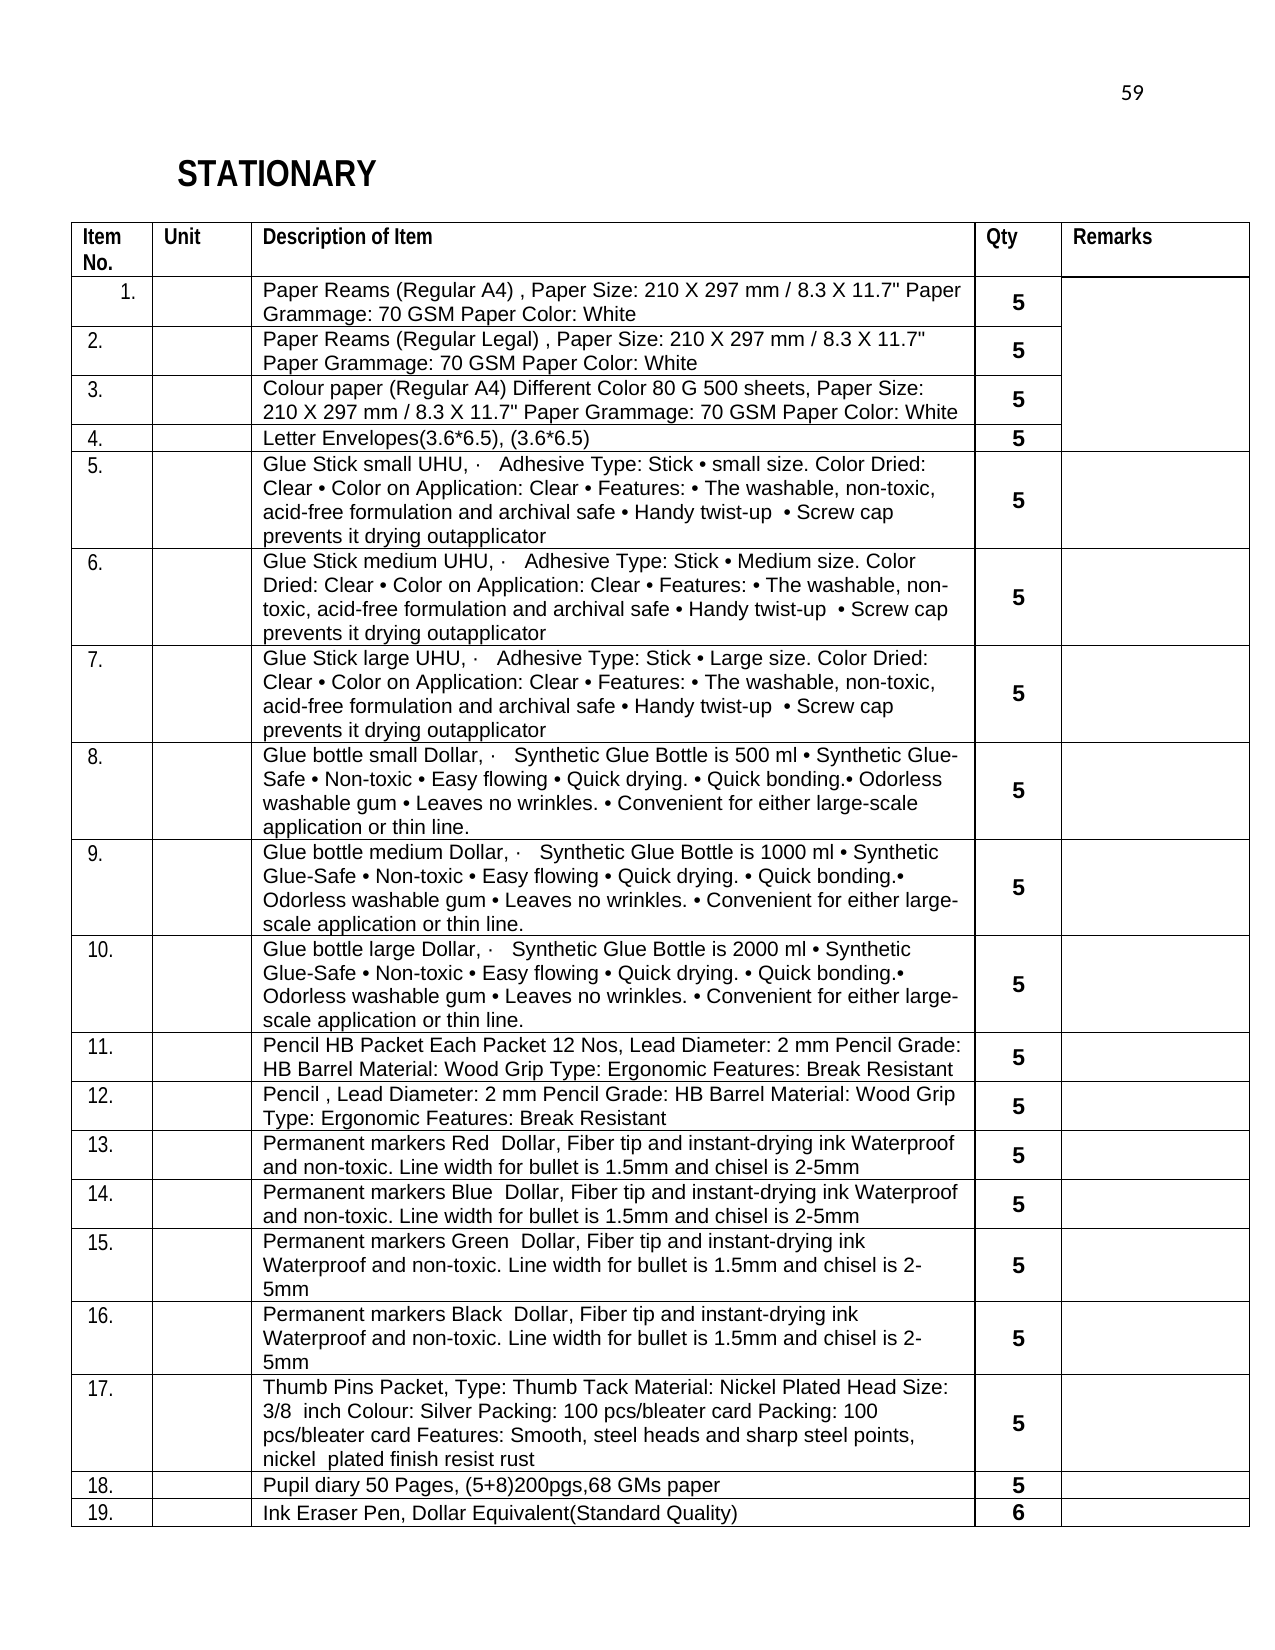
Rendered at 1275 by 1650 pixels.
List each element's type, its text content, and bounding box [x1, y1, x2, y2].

table_cell 5 [976, 646, 1061, 742]
table_cell Permanent markers Black Dollar, Fiber tip and instant-drying ink Waterproof and non-toxic. Line width for bullet is 1.5mm and chisel is 2-5mm [252, 1302, 974, 1374]
table_cell [1062, 452, 1249, 548]
table_header Qty [976, 223, 1061, 276]
table_header Description of Item [252, 223, 974, 276]
table_cell [1062, 1131, 1249, 1179]
table_cell 5 [976, 277, 1061, 326]
table_cell 5 [976, 1229, 1061, 1301]
table_cell [153, 1302, 251, 1374]
table_cell [1062, 1082, 1249, 1130]
table_cell [153, 1033, 251, 1081]
table_cell Permanent markers Green Dollar, Fiber tip and instant-drying ink Waterproof and non-toxic. Line width for bullet is 1.5mm and chisel is 2-5mm [252, 1229, 974, 1301]
table_cell [153, 1082, 251, 1130]
table_cell [153, 277, 251, 326]
table_cell [1062, 743, 1249, 838]
table_cell 6 [976, 1499, 1061, 1526]
table_cell [153, 1180, 251, 1228]
table_cell [153, 327, 251, 374]
table_cell 5 [976, 1472, 1061, 1498]
table_cell [1062, 278, 1249, 451]
table_cell [72, 646, 152, 742]
table_header Remarks [1062, 223, 1249, 276]
table_cell Paper Reams (Regular A4) , Paper Size: 210 X 297 mm / 8.3 X 11.7" Paper Grammage: 70 GSM Paper Color: White [252, 277, 974, 326]
table_cell [72, 277, 152, 326]
table_cell [1062, 1033, 1249, 1081]
table_cell [1062, 1180, 1249, 1228]
table_cell [153, 743, 251, 838]
table_cell Pencil , Lead Diameter: 2 mm Pencil Grade: HB Barrel Material: Wood Grip Type: Ergonomic Features: Break Resistant [252, 1082, 974, 1130]
table_cell [72, 1131, 152, 1179]
table_cell [153, 549, 251, 645]
table_cell [153, 1472, 251, 1498]
table_cell [72, 327, 152, 374]
table_cell 5 [976, 549, 1061, 645]
table_cell 5 [976, 376, 1061, 423]
table_cell [1062, 1472, 1249, 1498]
table_cell [1062, 549, 1249, 645]
table_cell [1062, 646, 1249, 742]
table_cell Letter Envelopes(3.6*6.5), (3.6*6.5) [252, 425, 974, 451]
table_cell [72, 1302, 152, 1374]
table_cell [153, 840, 251, 935]
table_cell Glue Stick medium UHU, · Adhesive Type: Stick • Medium size. Color Dried: Clear • Color on Application: Clear • Features: • The washable, non-toxic, acid-free formulation and archival safe • Handy twist-up • Screw cap prevents it drying outapplicator [252, 549, 974, 645]
table_header Item No. [72, 223, 152, 276]
table_cell [72, 936, 152, 1032]
table_cell 5 [976, 425, 1061, 451]
table_cell [153, 1499, 251, 1526]
table_cell 5 [976, 1033, 1061, 1081]
table_cell [72, 452, 152, 548]
table_cell Paper Reams (Regular Legal) , Paper Size: 210 X 297 mm / 8.3 X 11.7" Paper Grammage: 70 GSM Paper Color: White [252, 327, 974, 374]
table_cell [72, 1229, 152, 1301]
table_cell [72, 1472, 152, 1498]
table_cell 5 [976, 327, 1061, 374]
table_cell [153, 646, 251, 742]
table_cell [72, 1499, 152, 1526]
table_cell Permanent markers Blue Dollar, Fiber tip and instant-drying ink Waterproof and non-toxic. Line width for bullet is 1.5mm and chisel is 2-5mm [252, 1180, 974, 1228]
table_cell [153, 376, 251, 423]
table_cell [153, 936, 251, 1032]
table_cell Glue Stick large UHU, · Adhesive Type: Stick • Large size. Color Dried: Clear • Color on Application: Clear • Features: • The washable, non-toxic, acid-free formulation and archival safe • Handy twist-up • Screw cap prevents it drying outapplicator [252, 646, 974, 742]
table_cell [153, 452, 251, 548]
text STATIONARY [177, 152, 1144, 195]
table_header Unit [153, 223, 251, 276]
table_cell [72, 1082, 152, 1130]
table_cell [72, 549, 152, 645]
table_cell 5 [976, 1302, 1061, 1374]
table_cell [1062, 1229, 1249, 1301]
table_cell 5 [976, 936, 1061, 1032]
table_cell Permanent markers Red Dollar, Fiber tip and instant-drying ink Waterproof and non-toxic. Line width for bullet is 1.5mm and chisel is 2-5mm [252, 1131, 974, 1179]
table_cell Thumb Pins Packet, Type: Thumb Tack Material: Nickel Plated Head Size: 3/8 inch Colour: Silver Packing: 100 pcs/bleater card Packing: 100 pcs/bleater card Features: Smooth, steel heads and sharp steel points, nickel plated finish resist rust [252, 1375, 974, 1471]
table_cell [72, 1180, 152, 1228]
table_cell [72, 840, 152, 935]
table_cell [1062, 1302, 1249, 1374]
table_cell [1062, 1375, 1249, 1471]
table_cell [1062, 936, 1249, 1032]
table_cell Pupil diary 50 Pages, (5+8)200pgs,68 GMs paper [252, 1472, 974, 1498]
table_cell 5 [976, 743, 1061, 838]
table_cell 5 [976, 1180, 1061, 1228]
table_cell Colour paper (Regular A4) Different Color 80 G 500 sheets, Paper Size: 210 X 297 mm / 8.3 X 11.7" Paper Grammage: 70 GSM Paper Color: White [252, 376, 974, 423]
table_cell [72, 1033, 152, 1081]
table_cell [72, 425, 152, 451]
table_cell 5 [976, 1375, 1061, 1471]
table_cell Ink Eraser Pen, Dollar Equivalent(Standard Quality) [252, 1499, 974, 1526]
table_cell [153, 1131, 251, 1179]
table_cell 5 [976, 1131, 1061, 1179]
table_cell Glue bottle small Dollar, · Synthetic Glue Bottle is 500 ml • Synthetic Glue-Safe • Non-toxic • Easy flowing • Quick drying. • Quick bonding.• Odorless washable gum • Leaves no wrinkles. • Convenient for either large-scale application or thin line. [252, 743, 974, 838]
table_cell [153, 425, 251, 451]
table_cell [1062, 1499, 1249, 1526]
table_cell 5 [976, 1082, 1061, 1130]
table_cell Pencil HB Packet Each Packet 12 Nos, Lead Diameter: 2 mm Pencil Grade: HB Barrel Material: Wood Grip Type: Ergonomic Features: Break Resistant [252, 1033, 974, 1081]
table_cell 5 [976, 840, 1061, 935]
table_cell 5 [976, 452, 1061, 548]
table_cell [72, 1375, 152, 1471]
table_cell Glue Stick small UHU, · Adhesive Type: Stick • small size. Color Dried: Clear • Color on Application: Clear • Features: • The washable, non-toxic, acid-free formulation and archival safe • Handy twist-up • Screw cap prevents it drying outapplicator [252, 452, 974, 548]
table_cell [72, 743, 152, 838]
table_cell [153, 1229, 251, 1301]
table_cell [72, 376, 152, 423]
table_cell Glue bottle medium Dollar, · Synthetic Glue Bottle is 1000 ml • Synthetic Glue-Safe • Non-toxic • Easy flowing • Quick drying. • Quick bonding.• Odorless washable gum • Leaves no wrinkles. • Convenient for either large-scale application or thin line. [252, 840, 974, 935]
table_cell [153, 1375, 251, 1471]
table_cell [1062, 840, 1249, 935]
table_cell Glue bottle large Dollar, · Synthetic Glue Bottle is 2000 ml • Synthetic Glue-Safe • Non-toxic • Easy flowing • Quick drying. • Quick bonding.• Odorless washable gum • Leaves no wrinkles. • Convenient for either large-scale application or thin line. [252, 936, 974, 1032]
